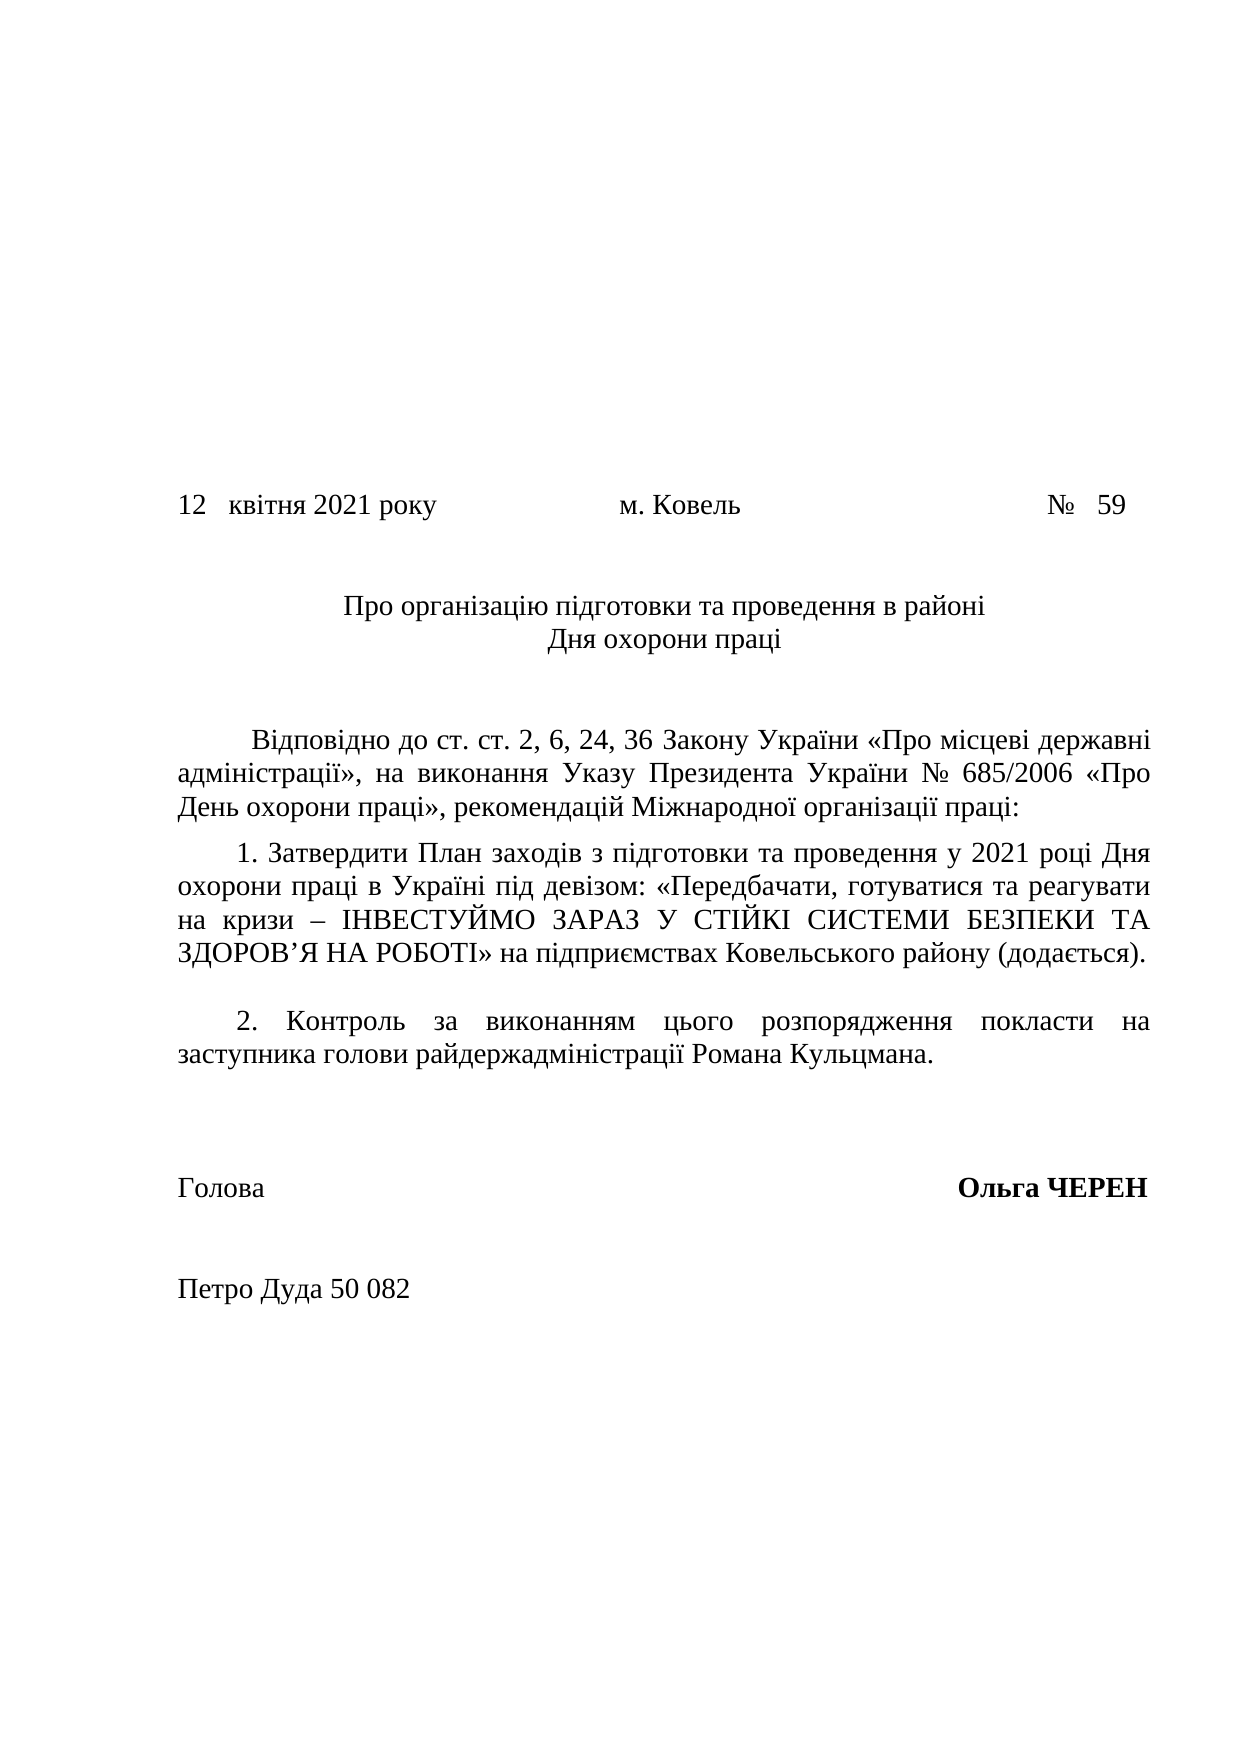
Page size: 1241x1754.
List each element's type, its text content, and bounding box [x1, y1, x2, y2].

text Про організацію підготовки та проведення в районі [177, 588, 1152, 621]
text 2. Контроль за виконанням цього розпорядження покласти на заступника голови райдержадміністрації Романа Кульцмана. [177, 1003, 1152, 1070]
text Голова Ольга ЧЕРЕН [177, 1170, 1152, 1204]
text Відповідно до ст. ст. 2, 6, 24, 36 Закону України «Про місцеві державні адміністрації», на виконання Указу Президента України № 685/2006 «Про День охорони праці», рекомендацій Міжнародної організації праці: [177, 722, 1152, 822]
list 1. Затвердити План заходів з підготовки та проведення у 2021 році Дня охорони праці в Україні під девізом: «Передбачати, готуватися та реагувати на кризи – ІНВЕСТУЙМО ЗАРАЗ У СТІЙКІ СИСТЕМИ БЕЗПЕКИ ТА ЗДОРОВ’Я НА РОБОТІ» на підприємствах Ковельського району (додається). [177, 835, 1152, 969]
text Петро Дуда 50 082 [177, 1271, 1152, 1304]
text Дня охорони праці [177, 621, 1152, 655]
text 12 квітня 2021 року м. Ковель № 59 [177, 487, 1152, 521]
